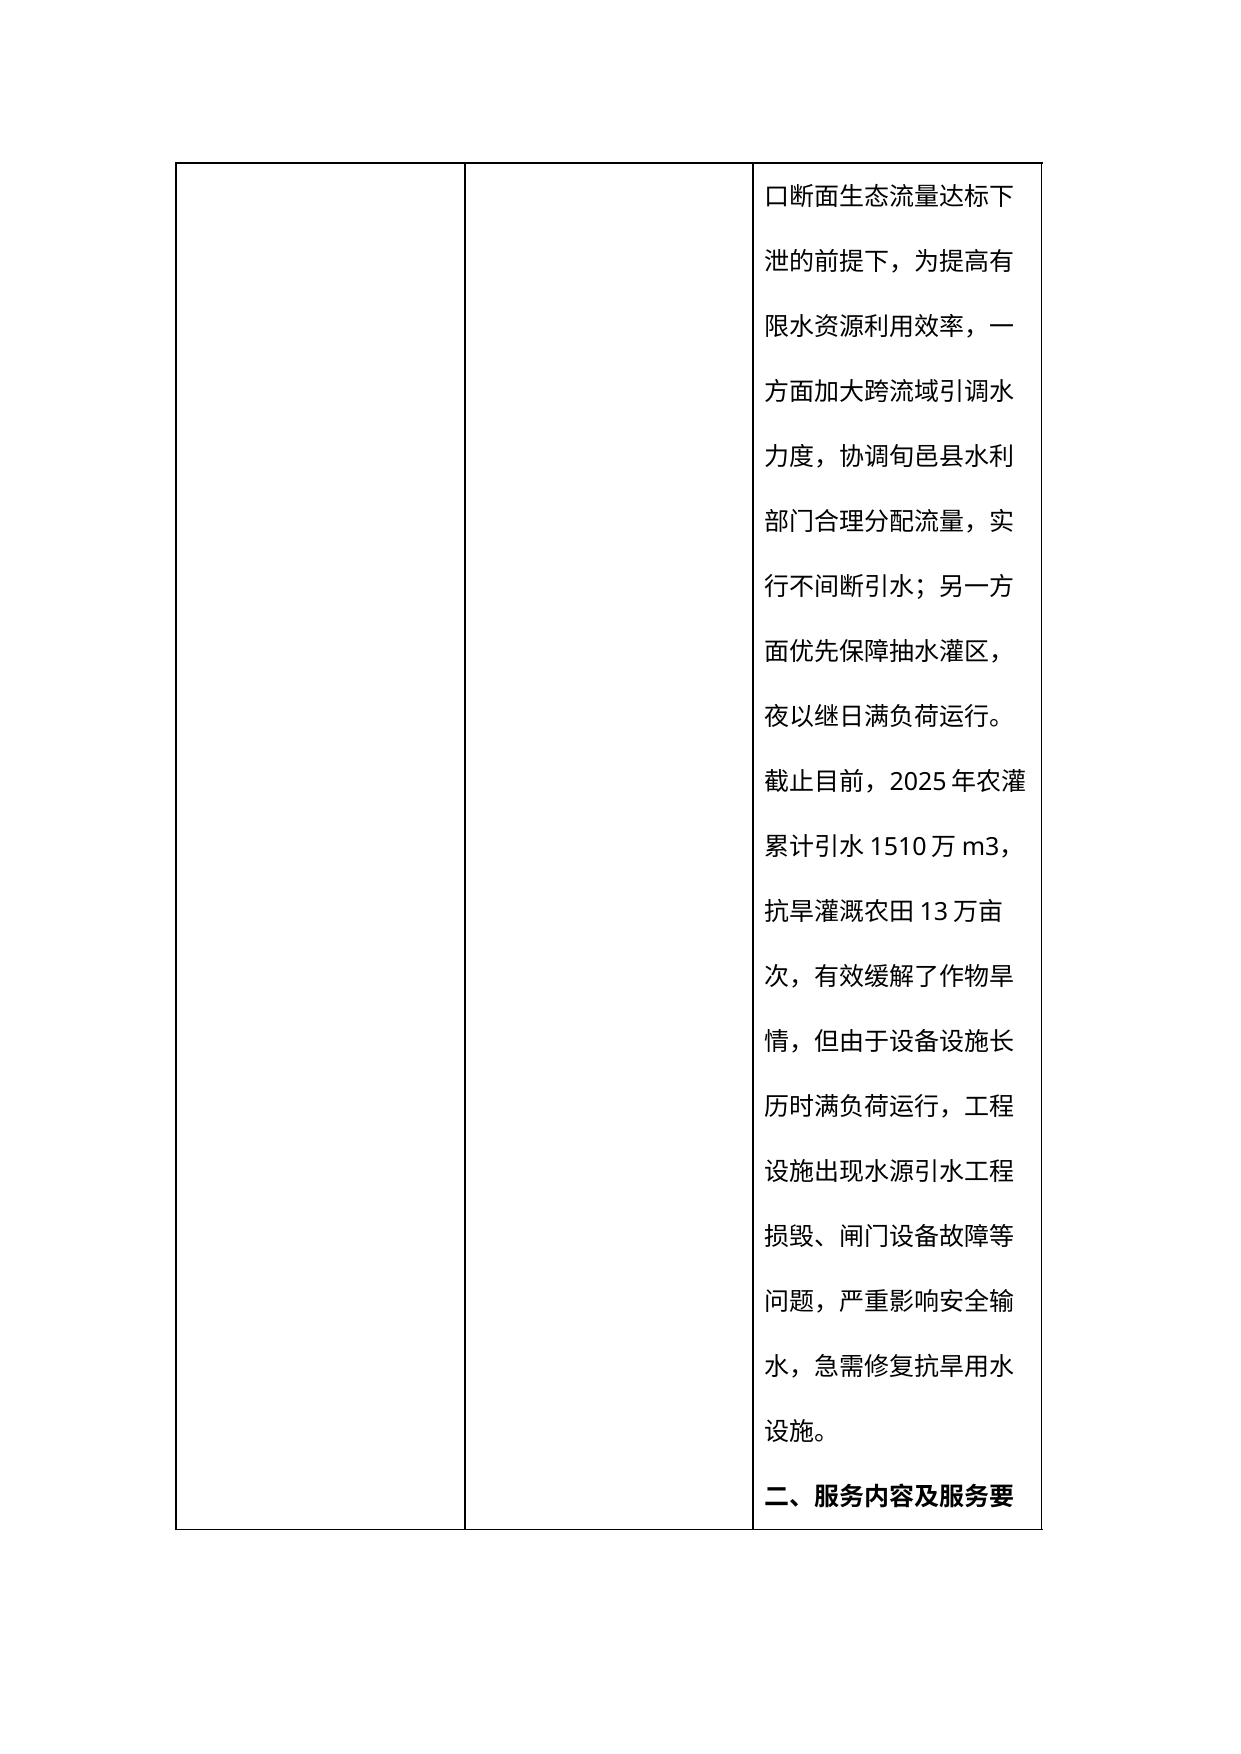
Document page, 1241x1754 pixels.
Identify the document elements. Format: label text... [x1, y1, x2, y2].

table_cell 1 [177, 164, 464, 1528]
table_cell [754, 164, 1041, 1528]
table_cell [466, 164, 752, 1528]
